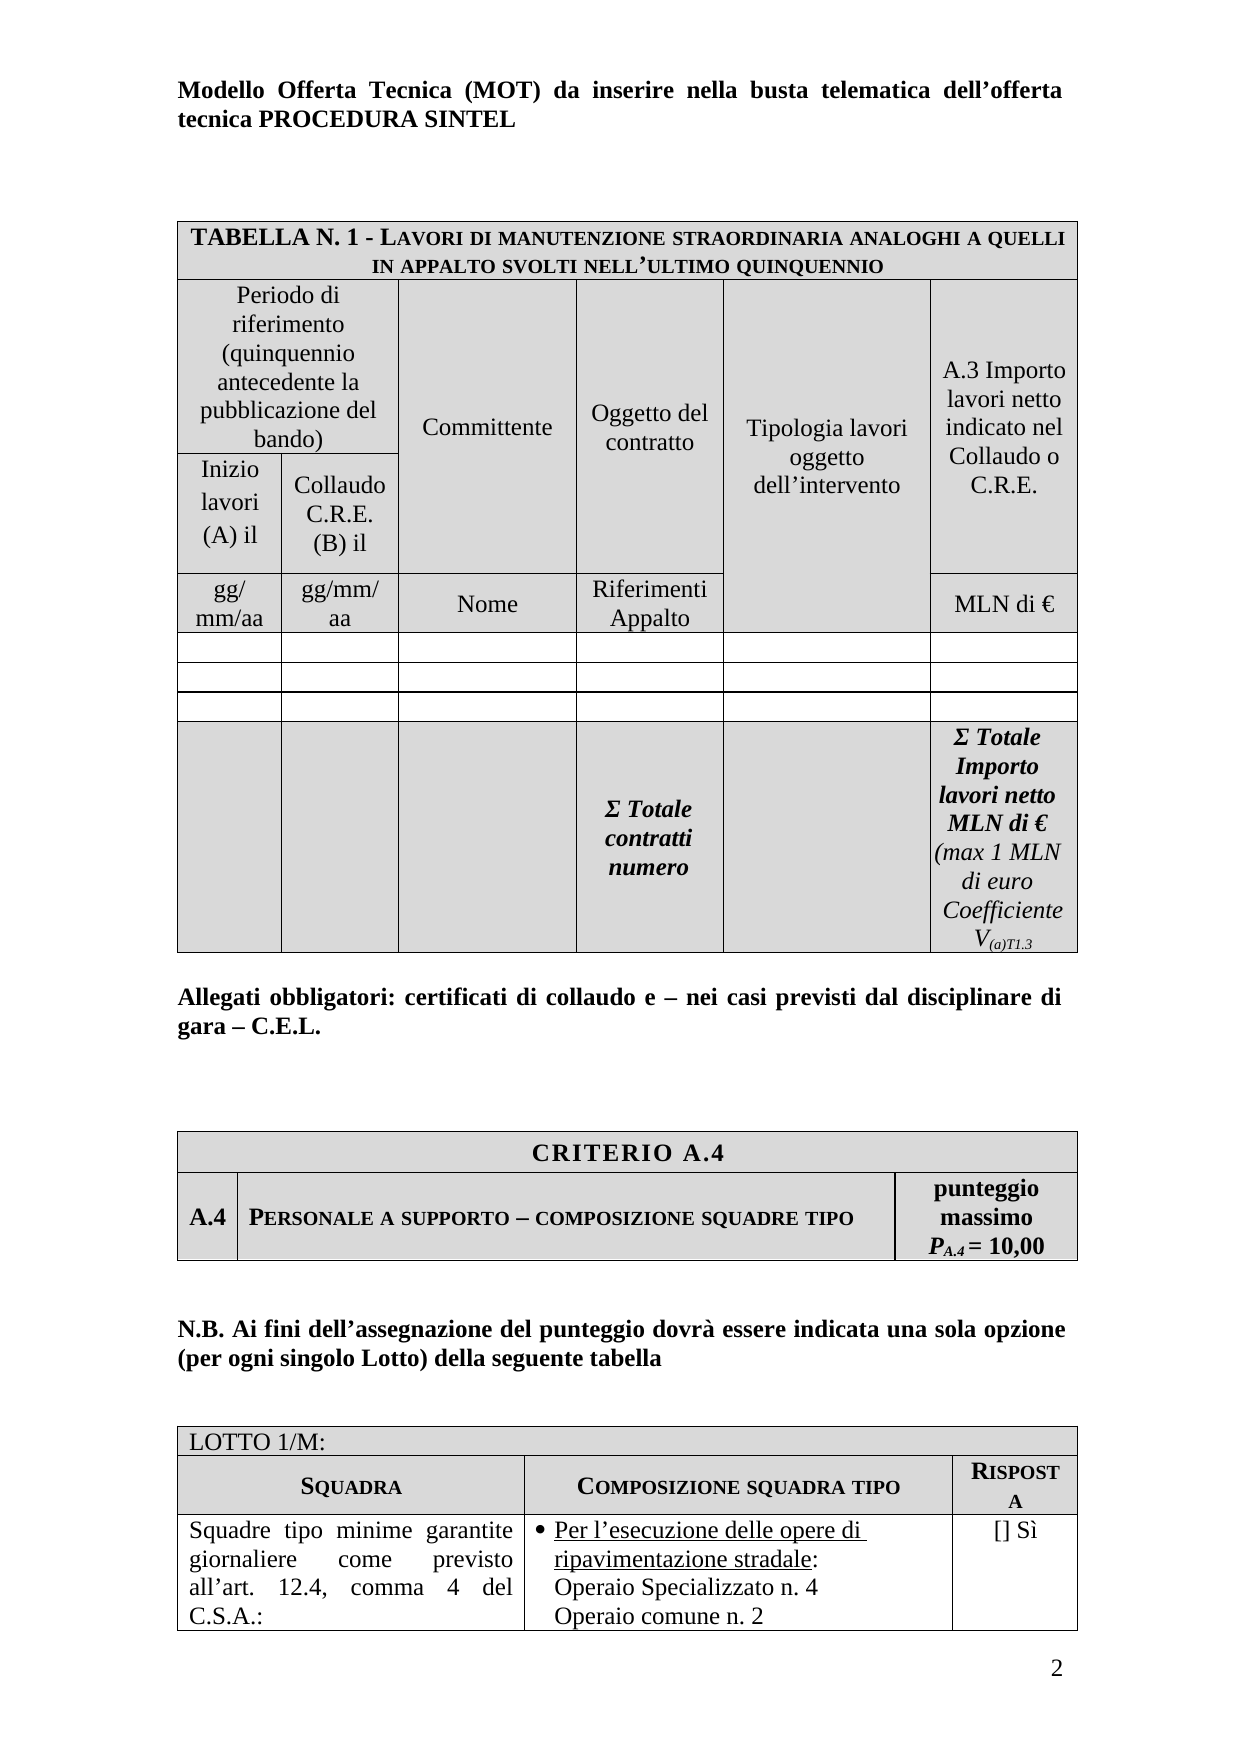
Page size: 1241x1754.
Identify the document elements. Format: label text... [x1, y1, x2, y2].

table_cell Inizio lavori (A) il [178, 454, 281, 573]
table_cell Committente [399, 280, 576, 573]
table_cell A.3 Importo lavori netto indicato nel Collaudo o C.R.E. [931, 280, 1077, 573]
table_cell [931, 693, 1077, 721]
table_cell [724, 722, 930, 952]
table_cell [282, 633, 398, 662]
table_cell [577, 633, 723, 662]
list Allegati obbligatori: certificati di collaudo e – nei casi previsti dal disciplinare di gara – C.E.L. [177, 982, 1063, 1039]
table_cell [178, 663, 281, 691]
table_cell Nome [399, 574, 576, 632]
table_cell [178, 722, 281, 952]
table_cell [178, 693, 281, 721]
table_cell N.B. Ai fini dell’assegnazione del punteggio dovrà essere indicata una sola opzione (per ogni singolo Lotto) della seguente tabella [178, 1261, 1078, 1426]
table_cell Tipologia lavori oggetto dell’intervento [724, 280, 930, 632]
table_cell LOTTO 1/M: [178, 1427, 1077, 1455]
table_cell [931, 663, 1077, 691]
table_cell [399, 693, 576, 721]
table_header TABELLA N. 1 - Lavori di manutenzione straordinaria analoghi a quelli in appalto svolti nell’ultimo quinquennio [178, 222, 1077, 279]
table_cell [577, 693, 723, 721]
table_cell A.4 [178, 1173, 237, 1259]
table_cell [724, 633, 930, 662]
table_cell gg/mm/aa [282, 574, 398, 632]
table_cell [282, 693, 398, 721]
table_cell MLN di € [931, 574, 1077, 632]
table_cell [724, 663, 930, 691]
table_cell [178, 633, 281, 662]
table_cell [724, 693, 930, 721]
table_cell [399, 633, 576, 662]
table_cell Risposta [953, 1456, 1077, 1514]
table_cell [577, 663, 723, 691]
table_header CRITERIO A.4 [178, 1132, 1077, 1172]
table_cell Personale a supporto – composizione squadre tipo [238, 1173, 894, 1259]
table_cell Oggetto del contratto [577, 280, 723, 573]
table_cell [282, 663, 398, 691]
table_cell Σ Totale Importo lavori netto MLN di € (max 1 MLN di euro Coefficiente V(a)T1.3 [931, 722, 1077, 952]
table_cell [399, 722, 576, 952]
table_cell gg/mm/aa [178, 574, 281, 632]
table_cell Σ Totale contratti numero [577, 722, 723, 952]
table_cell Composizione squadra tipo [525, 1456, 952, 1514]
table_cell Riferimenti Appalto [577, 574, 723, 632]
table_cell [] Sì [953, 1515, 1077, 1630]
table_cell Periodo di riferimento (quinquennio antecedente la pubblicazione del bando) [178, 280, 398, 453]
table_cell [931, 633, 1077, 662]
table_cell Squadra [178, 1456, 524, 1514]
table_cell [525, 1515, 952, 1630]
table_cell [399, 663, 576, 691]
table_cell [282, 722, 398, 952]
table_cell punteggio massimo PA.4 = 10,00 [896, 1173, 1077, 1259]
table_cell Collaudo C.R.E. (B) il [282, 454, 398, 573]
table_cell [178, 1515, 524, 1630]
